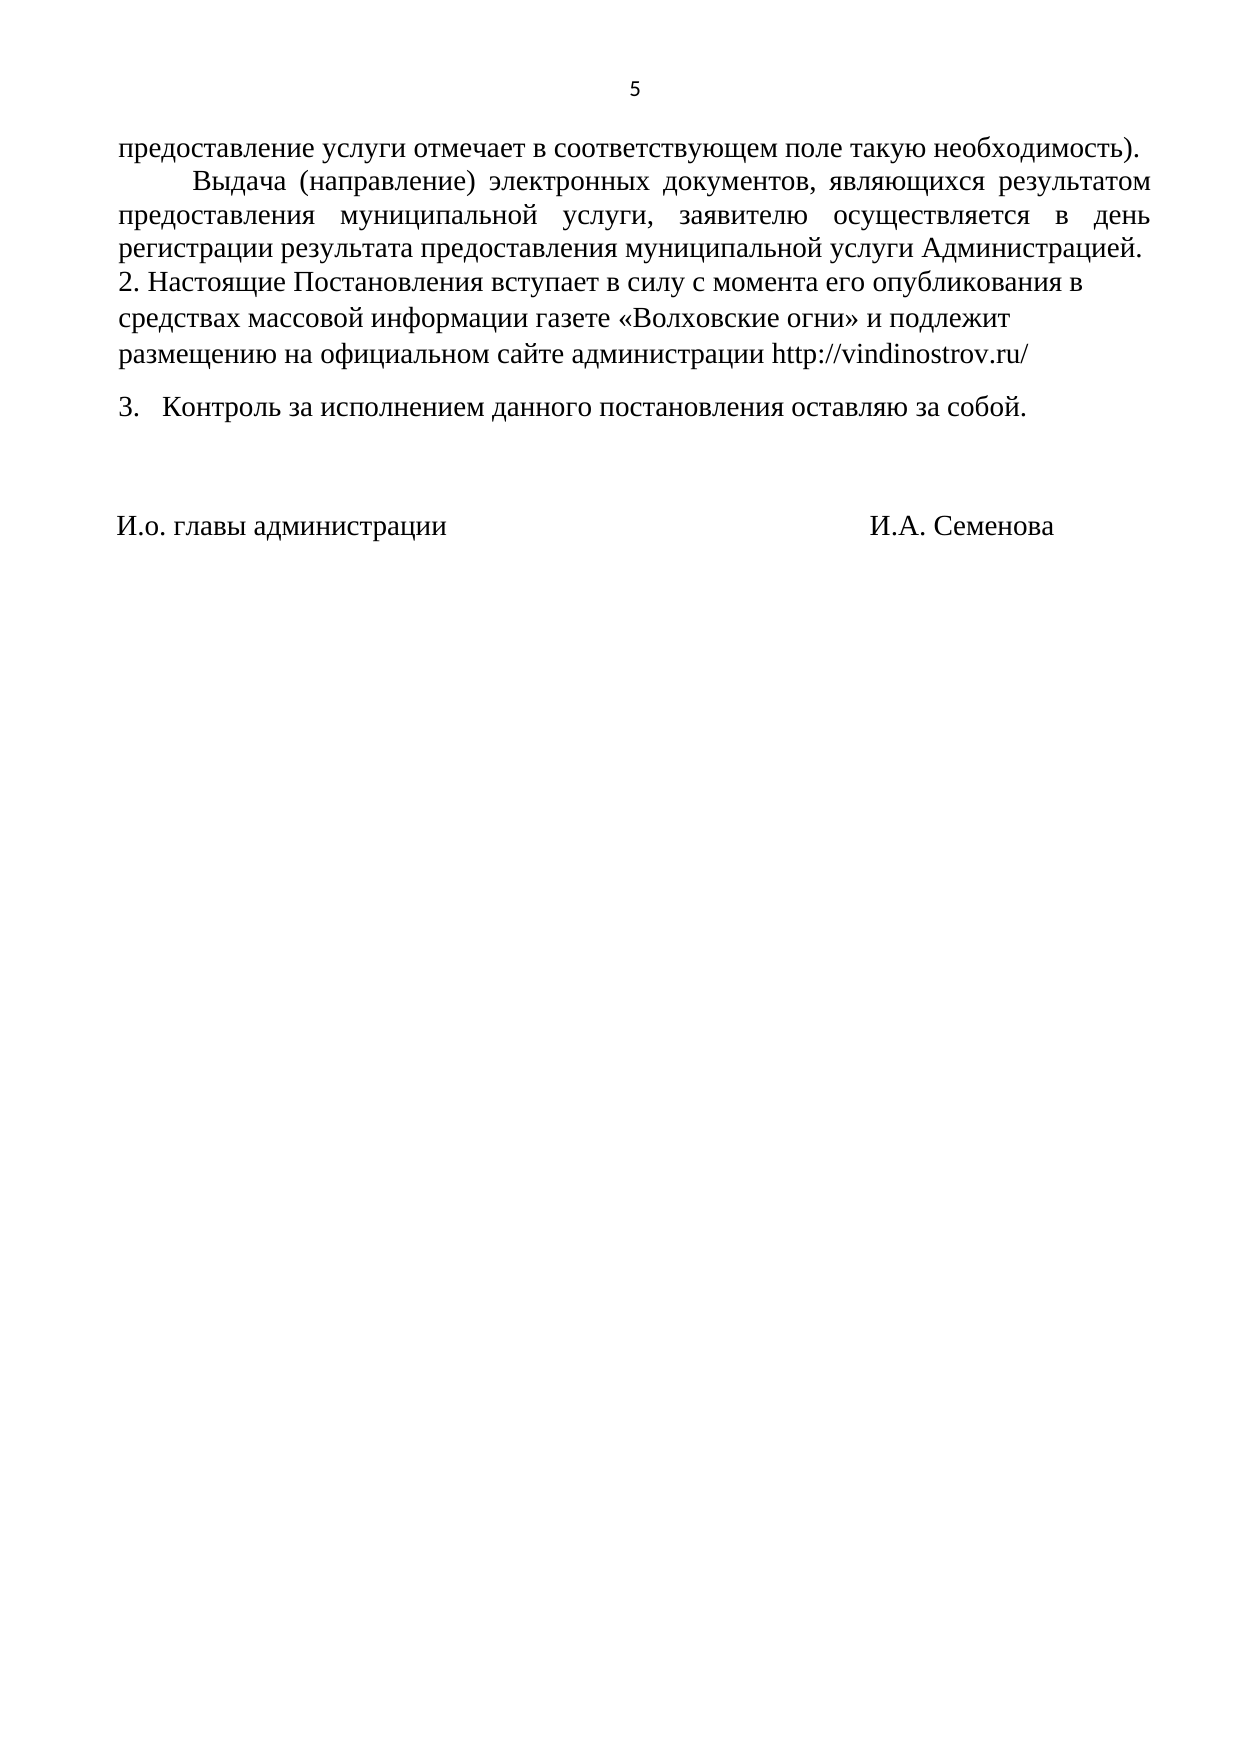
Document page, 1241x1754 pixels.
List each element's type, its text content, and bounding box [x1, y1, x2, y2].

text 2. Настоящие Постановления вступает в силу с момента его опубликования в средствах массовой информации газете «Волховские огни» и подлежит размещению на официальном сайте администрации http://vindinostrov.ru/ [118, 264, 1152, 370]
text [118, 130, 1152, 163]
text 3. Контроль за исполнением данного постановления оставляю за собой. [118, 389, 1152, 423]
text Выдача (направление) электронных документов, являющихся результатом предоставления муниципальной услуги, заявителю осуществляется в день регистрации результата предоставления муниципальной услуги Администрацией. [118, 163, 1152, 264]
text И.о. главы администрации И.А. Семенова [43, 508, 1152, 541]
